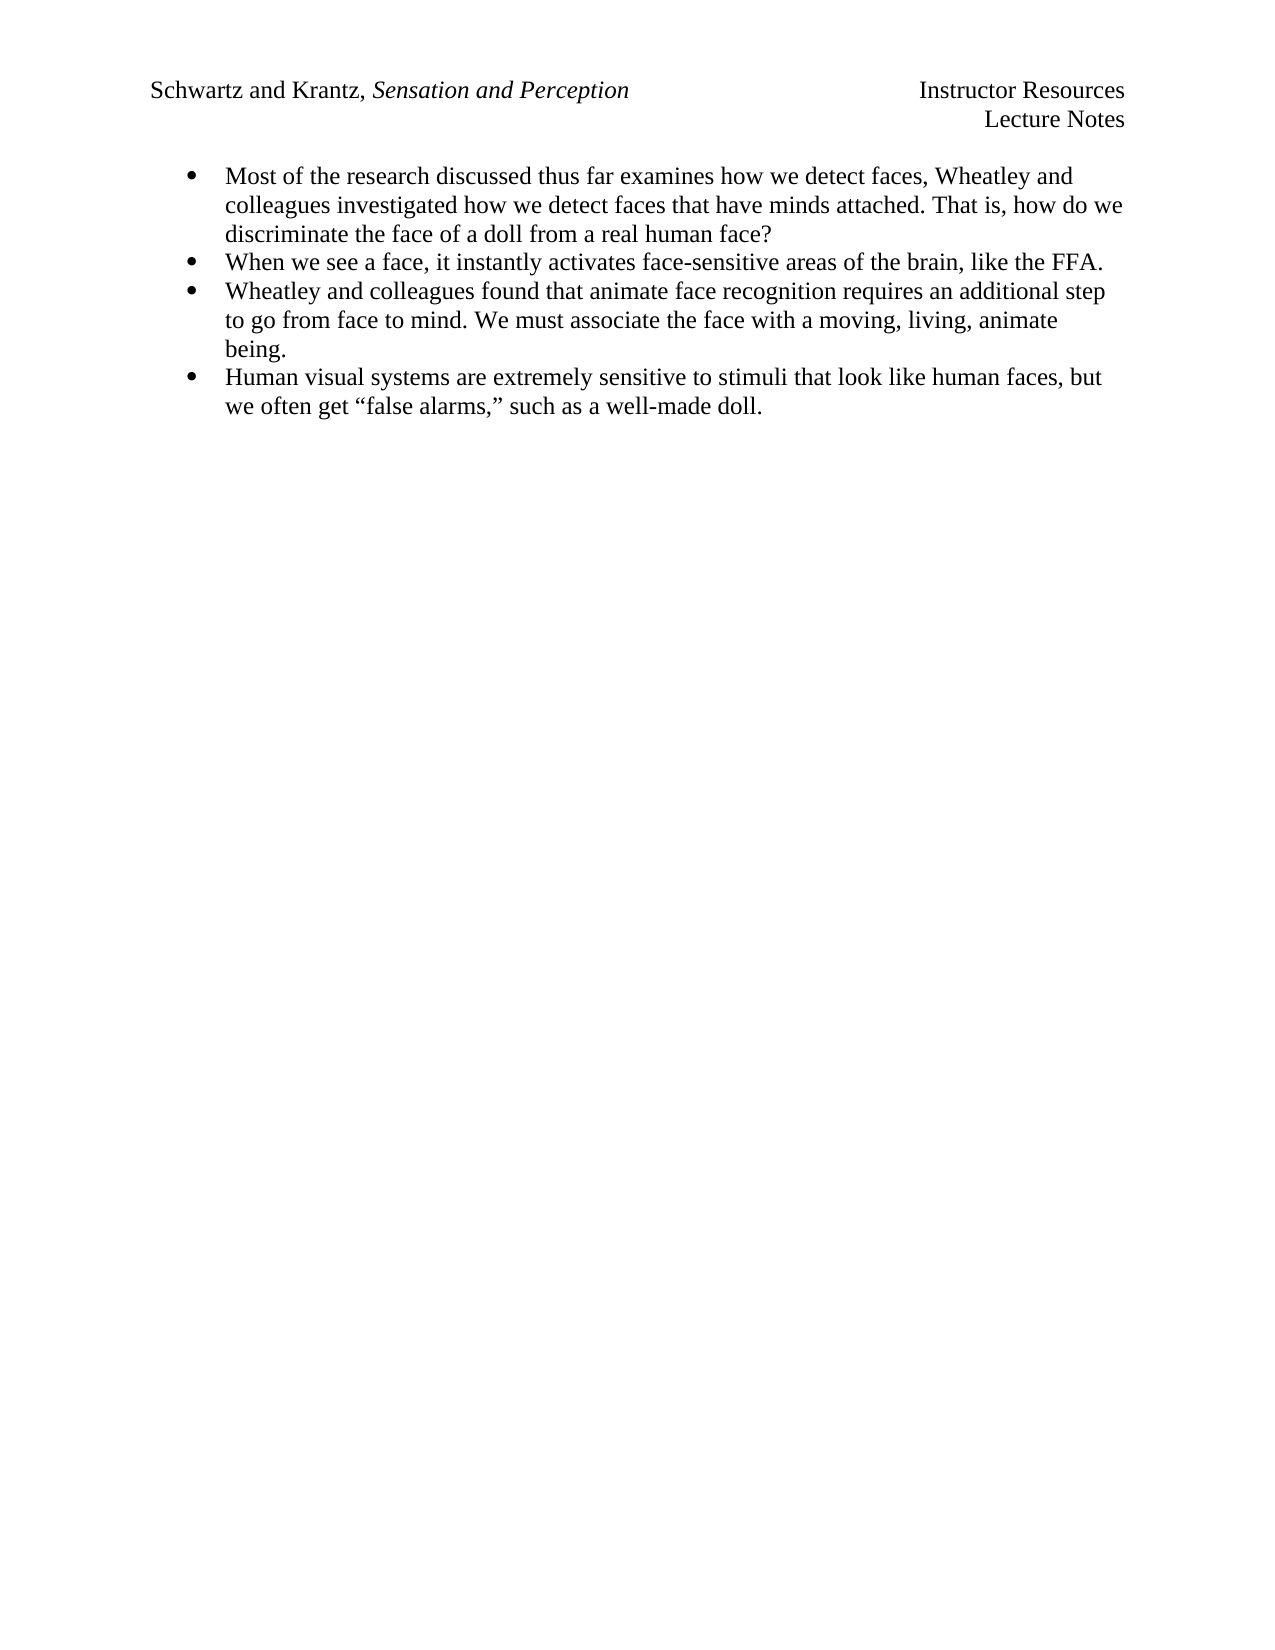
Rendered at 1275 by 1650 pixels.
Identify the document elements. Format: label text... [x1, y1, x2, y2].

list Human visual systems are extremely sensitive to stimuli that look like human faces, but we often get “false alarms,” such as a well-made doll. [187, 362, 1125, 420]
list When we see a face, it instantly activates face-sensitive areas of the brain, like the FFA. [187, 247, 1125, 276]
list Most of the research discussed thus far examines how we detect faces, Wheatley and colleagues investigated how we detect faces that have minds attached. That is, how do we discriminate the face of a doll from a real human face? [187, 161, 1125, 247]
list Wheatley and colleagues found that animate face recognition requires an additional step to go from face to mind. We must associate the face with a moving, living, animate being. [187, 276, 1125, 362]
